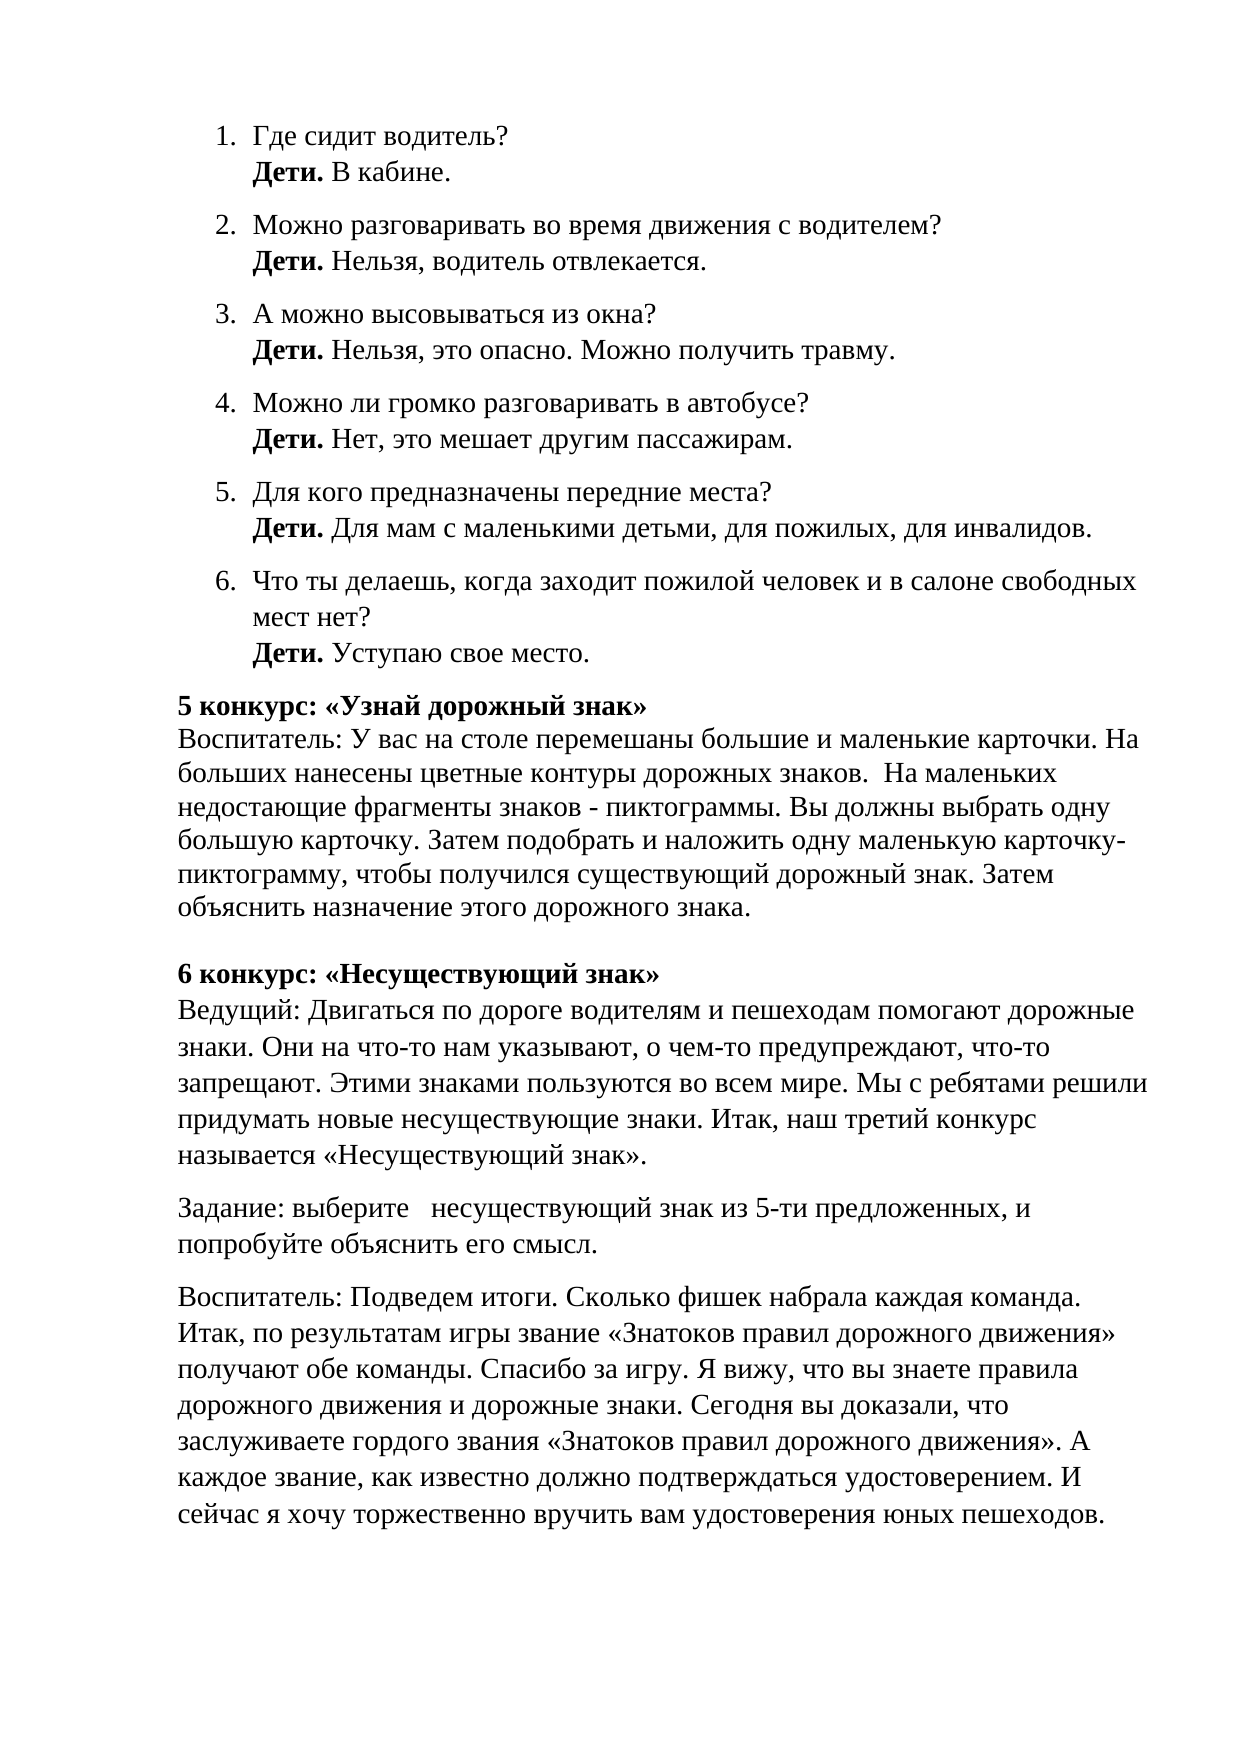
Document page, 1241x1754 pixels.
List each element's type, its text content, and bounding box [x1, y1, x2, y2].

text Воспитатель: У вас на столе перемешаны большие и маленькие карточки. На больших нанесены цветные контуры дорожных знаков. На маленьких недостающие фрагменты знаков - пиктограммы. Вы должны выбрать одну большую карточку. Затем подобрать и наложить одну маленькую карточку-пиктограмму, чтобы получился существующий дорожный знак. Затем объяснить назначение этого дорожного знака. [177, 722, 1152, 923]
list Можно ли громко разговаривать в автобусе? Дети. Нет, это мешает другим пассажирам. [215, 385, 1152, 455]
list Для кого предназначены передние места? Дети. Для мам с маленькими детьми, для пожилых, для инвалидов. [215, 474, 1152, 544]
list Что ты делаешь, когда заходит пожилой человек и в салоне свободных мест нет? Дети. Уступаю свое место. [215, 563, 1152, 669]
text 6 конкурс: «Несуществующий знак» Ведущий: Двигаться по дороге водителям и пешеходам помогают дорожные знаки. Они на что-то нам указывают, о чем-то предупреждают, что-то запрещают. Этими знаками пользуются во всем мире. Мы с ребятами решили придумать новые несуществующие знаки. Итак, наш третий конкурс называется «Несуществующий знак». [177, 956, 1152, 1171]
text Воспитатель: Подведем итоги. Сколько фишек набрала каждая команда. Итак, по результатам игры звание «Знатоков правил дорожного движения» получают обе команды. Спасибо за игру. Я вижу, что вы знаете правила дорожного движения и дорожные знаки. Сегодня вы доказали, что заслуживаете гордого звания «Знатоков правил дорожного движения». А каждое звание, как известно должно подтверждаться удостоверением. И сейчас я хочу торжественно вручить вам удостоверения юных пешеходов. [177, 1279, 1152, 1529]
list Где сидит водитель? Дети. В кабине. [215, 118, 1152, 188]
text 5 конкурс: «Узнай дорожный знак» [177, 688, 1152, 722]
list Можно разговаривать во время движения с водителем? Дети. Нельзя, водитель отвлекается. [215, 207, 1152, 277]
text Задание: выберите несуществующий знак из 5-ти предложенных, и попробуйте объяснить его смысл. [177, 1190, 1152, 1259]
list А можно высовываться из окна? Дети. Нельзя, это опасно. Можно получить травму. [215, 296, 1152, 366]
